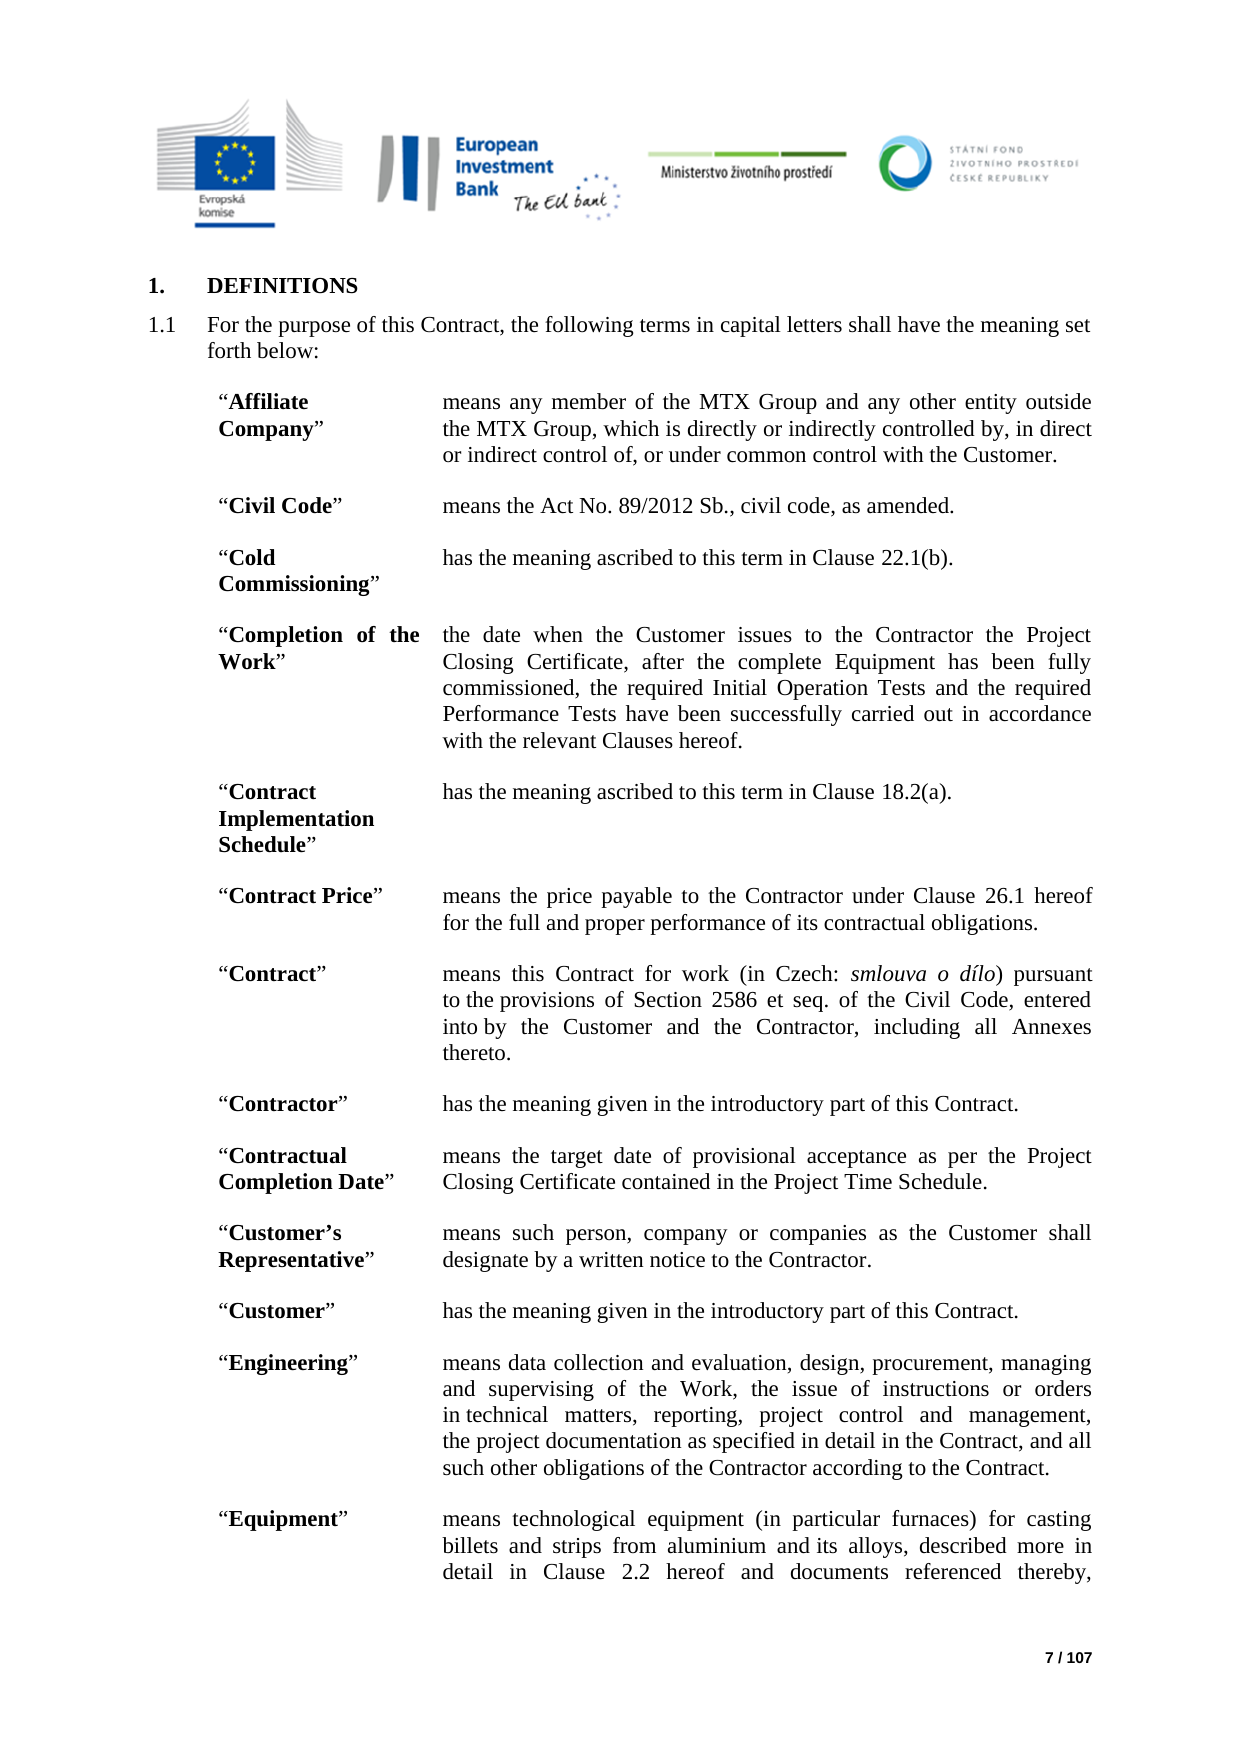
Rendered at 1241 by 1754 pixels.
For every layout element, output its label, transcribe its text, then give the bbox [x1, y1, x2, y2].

table_cell “Contract Implementation Schedule” [207, 766, 431, 870]
table_cell means such person, company or companies as the Customer shall designate by a written notice to the Contractor. [431, 1207, 1104, 1285]
table_cell has the meaning ascribed to this term in Clause 18.2(a). [431, 766, 1104, 870]
table_cell has the meaning ascribed to this term in Clause 22.1(b). [431, 531, 1104, 609]
table_cell “Contract” [207, 948, 431, 1078]
table_cell “Customer” [207, 1285, 431, 1336]
table_cell means the target date of provisional acceptance as per the Project Closing Certificate contained in the Project Time Schedule. [431, 1129, 1104, 1207]
table_cell “Equipment” [207, 1493, 431, 1584]
table_cell means the price payable to the Contractor under Clause 26.1 hereof for the full and proper performance of its contractual obligations. [431, 870, 1104, 947]
table_cell means the Act No. 89/2012 Sb., civil code, as amended. [431, 480, 1104, 531]
table_cell means this Contract for work (in Czech: smlouva o dílo) pursuant to the provisions of Section 2586 et seq. of the Civil Code, entered into by the Customer and the Contractor, including all Annexes thereto. [431, 948, 1104, 1078]
table_cell “Contractual Completion Date” [207, 1129, 431, 1207]
text For the purpose of this Contract, the following terms in capital letters shall have the meaning set forth below: [148, 311, 1092, 363]
table_cell “Cold Commissioning” [207, 531, 431, 609]
table_header means any member of the MTX Group and any other entity outside the MTX Group, which is directly or indirectly controlled by, in direct or indirect control of, or under common control with the Customer. [431, 376, 1104, 480]
table_cell “Completion of the Work” [207, 609, 431, 766]
table_cell “Engineering” [207, 1336, 431, 1493]
table_cell “Customer’s Representative” [207, 1207, 431, 1285]
picture [147, 87, 1093, 235]
table_cell the date when the Customer issues to the Contractor the Project Closing Certificate, after the complete Equipment has been fully commissioned, the required Initial Operation Tests and the required Performance Tests have been successfully carried out in accordance with the relevant Clauses hereof. [431, 609, 1104, 766]
table_cell means data collection and evaluation, design, procurement, managing and supervising of the Work, the issue of instructions or orders in technical matters, reporting, project control and management, the project documentation as specified in detail in the Contract, and all such other obligations of the Contractor according to the Contract. [431, 1336, 1104, 1493]
table_cell “Civil Code” [207, 480, 431, 531]
table_header “Affiliate Company” [207, 376, 431, 480]
table_cell has the meaning given in the introductory part of this Contract. [431, 1078, 1104, 1129]
text DEFINITIONS [148, 272, 1092, 298]
table_cell “Contract Price” [207, 870, 431, 947]
table_cell “Contractor” [207, 1078, 431, 1129]
table_cell has the meaning given in the introductory part of this Contract. [431, 1285, 1104, 1336]
